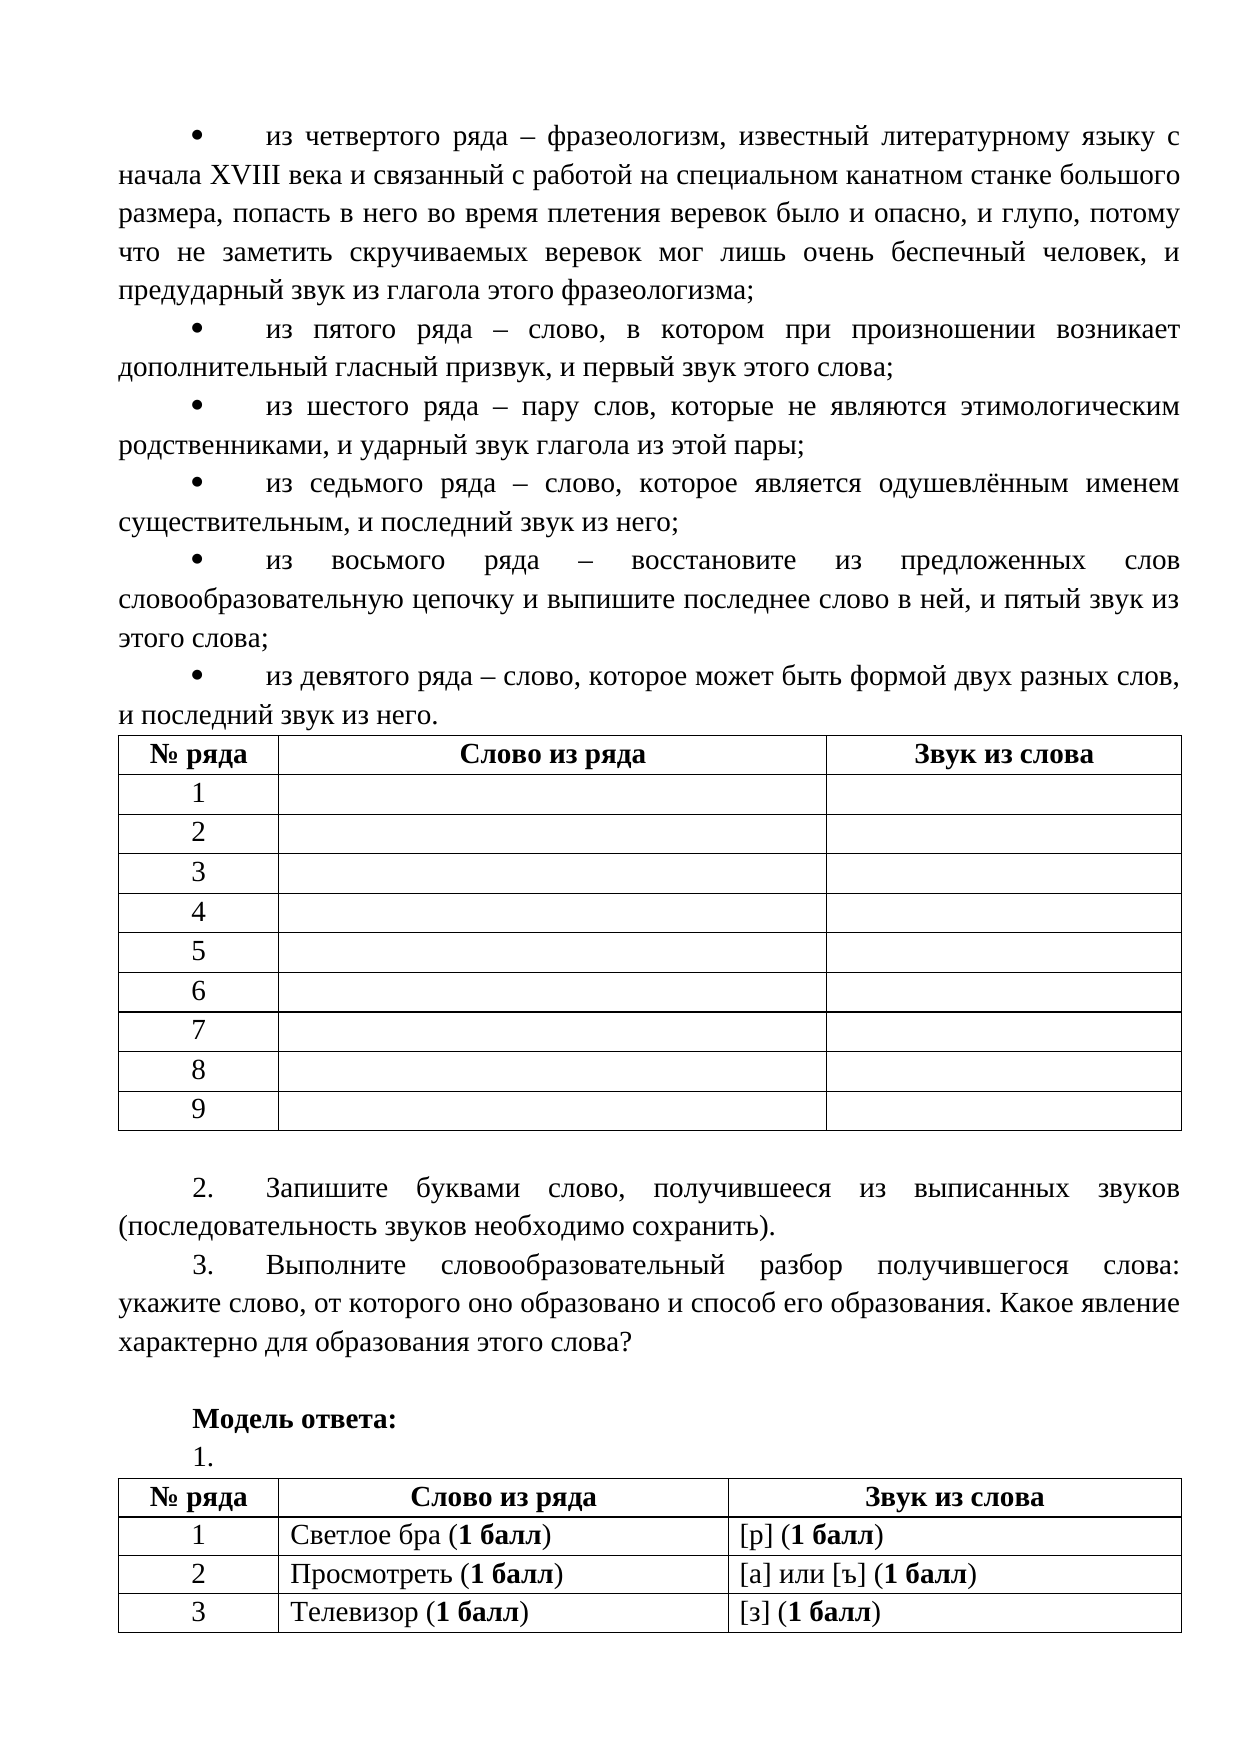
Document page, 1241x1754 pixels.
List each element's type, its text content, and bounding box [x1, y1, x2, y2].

table_cell [827, 1092, 1181, 1130]
list из восьмого ряда – восстановите из предложенных слов словообразовательную цепочку и выпишите последнее слово в ней, и пятый звук из этого слова; [118, 542, 1181, 653]
table_cell Просмотреть (1 балл) [279, 1556, 728, 1593]
table_cell [827, 973, 1181, 1011]
list из девятого ряда – слово, которое может быть формой двух разных слов, и последний звук из него. [118, 658, 1181, 730]
list из шестого ряда – пару слов, которые не являются этимологическим родственниками, и ударный звук глагола из этой пары; [118, 388, 1181, 460]
table_cell Светлое бра (1 балл) [279, 1518, 728, 1555]
table_cell [279, 1092, 826, 1130]
table_cell 8 [119, 1052, 278, 1091]
table_header № ряда [119, 736, 278, 774]
table_cell [р] (1 балл) [729, 1518, 1181, 1555]
list из седьмого ряда – слово, которое является одушевлённым именем существительным, и последний звук из него; [118, 465, 1181, 537]
table_cell 1 [119, 1518, 278, 1555]
table_cell [827, 775, 1181, 813]
table_cell [а] или [ъ] (1 балл) [729, 1556, 1181, 1593]
table_cell Телевизор (1 балл) [279, 1594, 728, 1632]
table_cell [827, 933, 1181, 972]
table_cell 6 [119, 973, 278, 1011]
table_cell [827, 1013, 1181, 1051]
table_header Слово из ряда [279, 736, 826, 774]
table_header Звук из слова [729, 1479, 1181, 1516]
table_cell 9 [119, 1092, 278, 1130]
list Запишите буквами слово, получившееся из выписанных звуков (последовательность звуков необходимо сохранить). [118, 1170, 1181, 1242]
table_cell [827, 894, 1181, 932]
list Выполните словообразовательный разбор получившегося слова: укажите слово, от которого оно образовано и способ его образования. Какое явление характерно для образования этого слова? [118, 1247, 1181, 1357]
table_cell 4 [119, 894, 278, 932]
table_cell 2 [119, 1556, 278, 1593]
table_cell [279, 933, 826, 972]
table_cell 1 [119, 775, 278, 813]
table_cell [827, 854, 1181, 893]
table_cell [827, 1052, 1181, 1091]
table_cell [279, 1052, 826, 1091]
table_cell [827, 815, 1181, 853]
table_cell 2 [119, 815, 278, 853]
table_cell [279, 894, 826, 932]
table_header Слово из ряда [279, 1479, 728, 1516]
table_cell 5 [119, 933, 278, 972]
table_cell [279, 973, 826, 1011]
table_cell [279, 815, 826, 853]
table_cell 7 [119, 1013, 278, 1051]
table_cell 3 [119, 1594, 278, 1632]
text Модель ответа: [118, 1401, 1181, 1434]
list из четвертого ряда – фразеологизм, известный литературному языку с начала XVIII века и связанный с работой на специальном канатном станке большого размера, попасть в него во время плетения веревок было и опасно, и глупо, потому что не заметить скручиваемых веревок мог лишь очень беспечный человек, и предударный звук из глагола этого фразеологизма; [118, 118, 1181, 306]
table_header Звук из слова [827, 736, 1181, 774]
table_cell 3 [119, 854, 278, 893]
table_cell [279, 775, 826, 813]
text 1. [118, 1439, 1181, 1473]
table_header № ряда [119, 1479, 278, 1516]
table_cell [279, 854, 826, 893]
table_cell [з] (1 балл) [729, 1594, 1181, 1632]
table_cell [279, 1013, 826, 1051]
list из пятого ряда – слово, в котором при произношении возникает дополнительный гласный призвук, и первый звук этого слова; [118, 311, 1181, 383]
